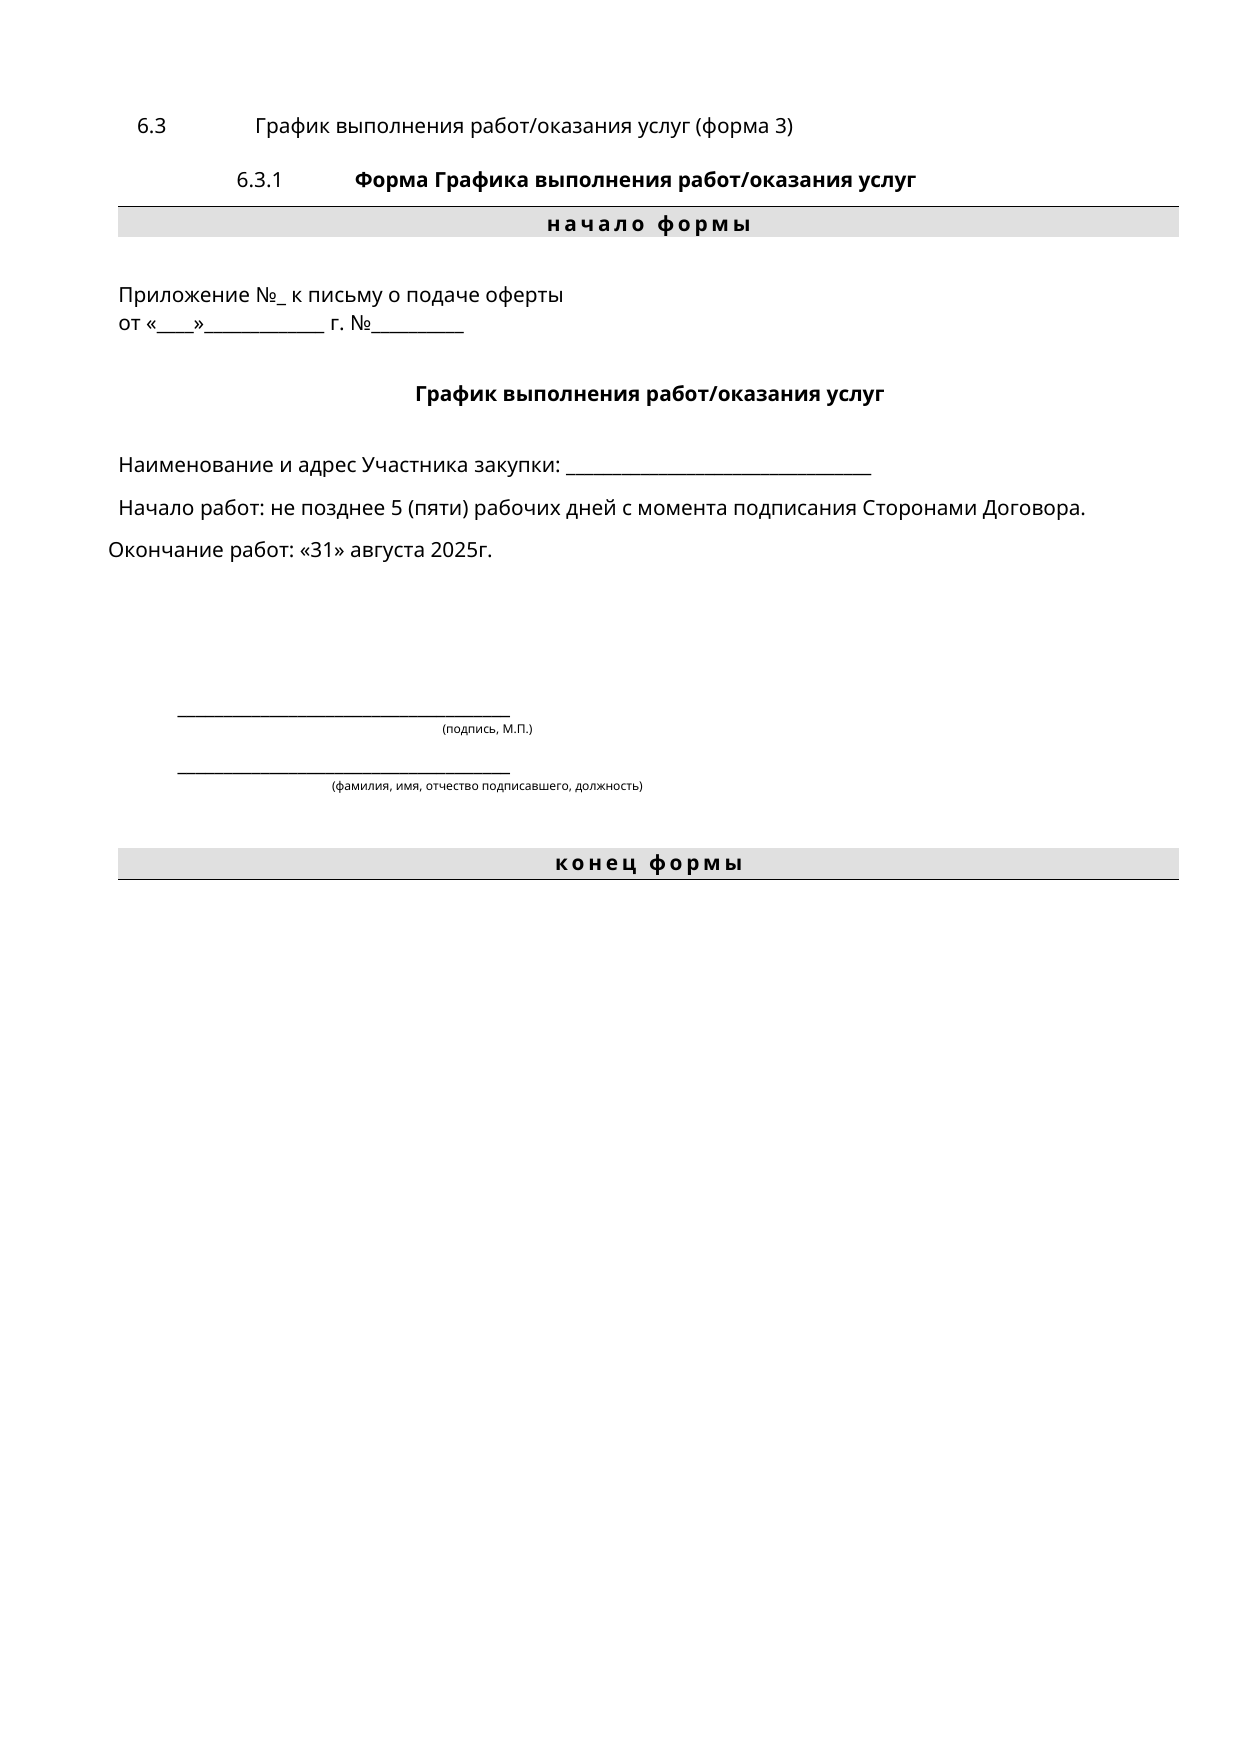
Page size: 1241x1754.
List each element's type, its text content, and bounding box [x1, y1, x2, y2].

text начало формы [118, 207, 1179, 237]
text (фамилия, имя, отчество подписавшего, должность) [118, 777, 797, 806]
text График выполнения работ/оказания услуг [118, 379, 1181, 408]
text ____________________________________ [118, 692, 1181, 720]
subtitle График выполнения работ/оказания услуг (форма 3) [137, 111, 1181, 140]
text Окончание работ: «31» августа 2025г. [59, 536, 1178, 564]
text Приложение №_ к письму о подаче оферты от «____»_____________ г. №__________ [118, 280, 1181, 337]
text ____________________________________ [118, 749, 1181, 777]
text Наименование и адрес Участника закупки: _________________________________ [118, 450, 1181, 479]
text конец формы [118, 848, 1179, 879]
text (подпись, М.П.) [118, 720, 797, 749]
list Форма Графика выполнения работ/оказания услуг [236, 165, 1181, 193]
list Начало работ: не позднее 5 (пяти) рабочих дней с момента подписания Сторонами Договора. [59, 493, 1178, 521]
